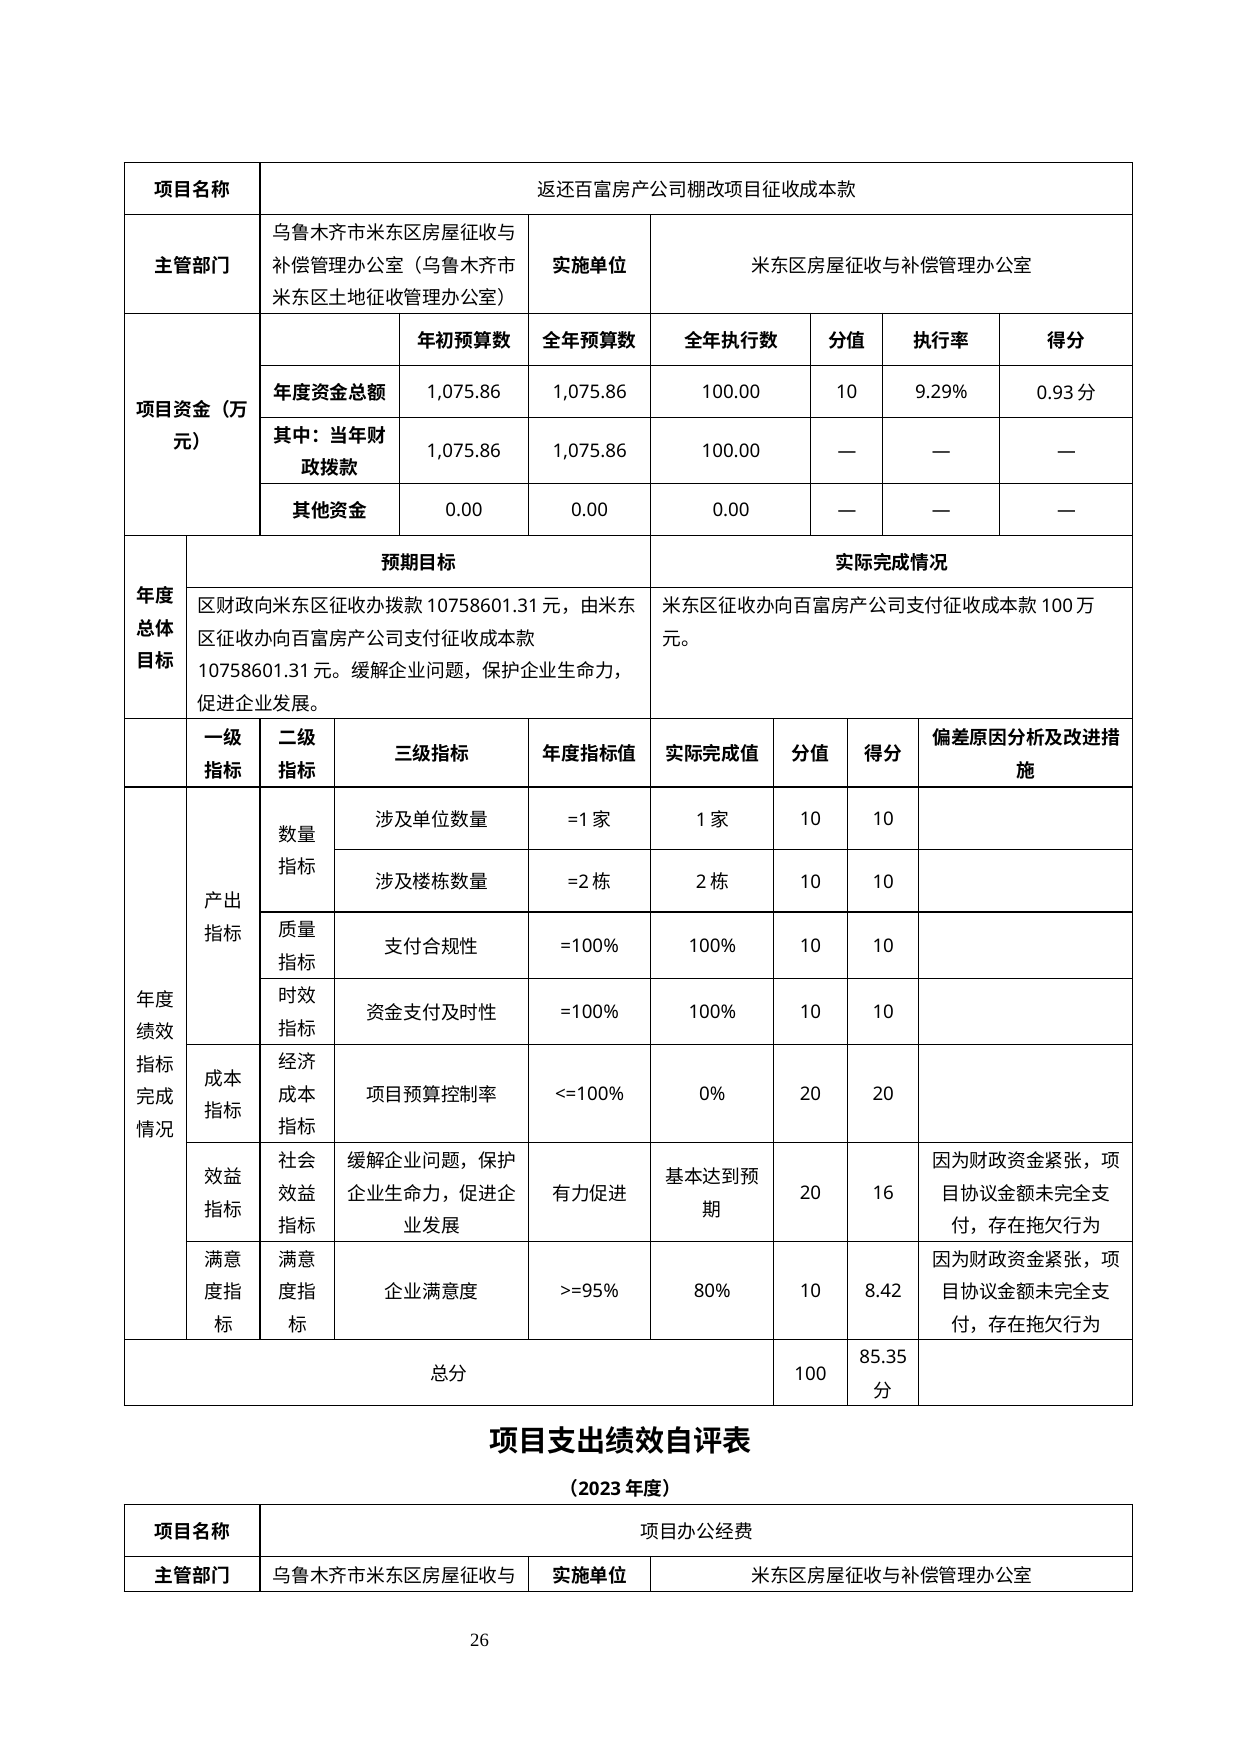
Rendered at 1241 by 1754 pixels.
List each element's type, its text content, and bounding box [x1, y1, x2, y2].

table_cell 主管部门 [125, 215, 259, 313]
table_cell 10 [848, 850, 918, 911]
text （2023年度） [187, 1471, 1053, 1504]
table_cell >=95% [529, 1242, 650, 1339]
table_cell 数量指标 [261, 788, 334, 911]
table_cell 米东区房屋征收与补偿管理办公室 [651, 1557, 1132, 1591]
table_cell 10 [848, 788, 918, 849]
table_cell =100% [529, 979, 650, 1043]
table_cell 2栋 [651, 850, 773, 911]
table_cell 全年预算数 [529, 314, 650, 365]
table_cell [261, 1557, 528, 1591]
table_cell 1家 [651, 788, 773, 849]
table_cell 成本指标 [187, 1045, 259, 1142]
table_cell 分值 [811, 314, 882, 365]
table_cell 米东区房屋征收与补偿管理办公室 [651, 215, 1132, 313]
table_cell 社会效益指标 [261, 1143, 334, 1241]
table_cell 0.00 [400, 484, 528, 535]
table_cell 基本达到预期 [651, 1143, 773, 1241]
table_cell 分值 [774, 719, 847, 786]
table_cell 1,075.86 [529, 418, 650, 483]
table_cell 实施单位 [529, 215, 650, 313]
table_cell 缓解企业问题，保护企业生命力，促进企业发展 [335, 1143, 528, 1241]
table_cell 偏差原因分析及改进措施 [919, 719, 1132, 786]
table_header 项目办公经费 [261, 1505, 1132, 1556]
table_cell 三级指标 [335, 719, 528, 786]
table_cell 10 [774, 788, 847, 849]
table_cell 乌鲁木齐市米东区房屋征收与补偿管理办公室（乌鲁木齐市米东区土地征收管理办公室） [261, 215, 528, 313]
table_cell — [1000, 484, 1132, 535]
table_cell [919, 979, 1132, 1043]
table_cell [919, 913, 1132, 977]
table_cell [919, 1340, 1132, 1405]
table_cell [261, 314, 399, 365]
table_cell 实际完成情况 [651, 536, 1132, 587]
table_cell 涉及楼栋数量 [335, 850, 528, 911]
table_cell 实际完成值 [651, 719, 773, 786]
table_cell 10 [774, 850, 847, 911]
table_cell 资金支付及时性 [335, 979, 528, 1043]
table_cell 满意度指标 [261, 1242, 334, 1339]
table_cell 区财政向米东区征收办拨款10758601.31元，由米东区征收办向百富房产公司支付征收成本款10758601.31元。缓解企业问题，保护企业生命力，促进企业发展。 [187, 588, 650, 718]
table_cell 10 [848, 979, 918, 1043]
table_cell 1,075.86 [400, 366, 528, 417]
table_cell 20 [848, 1045, 918, 1142]
table_cell 年度总体目标 [125, 536, 186, 718]
table_cell 100% [651, 979, 773, 1043]
table_cell 1,075.86 [529, 366, 650, 417]
table_cell 0.93分 [1000, 366, 1132, 417]
table_cell 20 [774, 1143, 847, 1241]
table_cell 10 [848, 913, 918, 977]
table_header 项目名称 [125, 1505, 259, 1556]
table_cell [125, 719, 186, 786]
table_cell 10 [774, 979, 847, 1043]
table_cell 100% [651, 913, 773, 977]
table_cell 85.35分 [848, 1340, 918, 1405]
table_cell 涉及单位数量 [335, 788, 528, 849]
table_cell 年度资金总额 [261, 366, 399, 417]
table_cell 总分 [125, 1340, 773, 1405]
table_cell — [811, 418, 882, 483]
table_cell 米东区征收办向百富房产公司支付征收成本款100万元。 [651, 588, 1132, 718]
table_cell 100.00 [651, 418, 810, 483]
table_cell 全年执行数 [651, 314, 810, 365]
table_cell 经济成本指标 [261, 1045, 334, 1142]
table_cell 有力促进 [529, 1143, 650, 1241]
table_cell 0.00 [529, 484, 650, 535]
table_cell 企业满意度 [335, 1242, 528, 1339]
table_cell 其他资金 [261, 484, 399, 535]
table_cell 20 [774, 1045, 847, 1142]
table_cell 年初预算数 [400, 314, 528, 365]
table_cell 0% [651, 1045, 773, 1142]
table_cell =100% [529, 913, 650, 977]
table_cell 9.29% [883, 366, 999, 417]
table_cell =1家 [529, 788, 650, 849]
table_cell <=100% [529, 1045, 650, 1142]
table_header 返还百富房产公司棚改项目征收成本款 [261, 163, 1132, 214]
table_cell 1,075.86 [400, 418, 528, 483]
table_header 项目名称 [125, 163, 259, 214]
table_cell 年度指标值 [529, 719, 650, 786]
table_cell 100.00 [651, 366, 810, 417]
table_cell 二级指标 [261, 719, 334, 786]
table_cell 100 [774, 1340, 847, 1405]
table_cell 80% [651, 1242, 773, 1339]
table_cell 一级指标 [187, 719, 259, 786]
table_cell 年度绩效指标完成情况 [125, 788, 186, 1339]
table_cell 项目资金（万元） [125, 314, 259, 535]
table_cell 主管部门 [125, 1557, 259, 1591]
table_cell [919, 850, 1132, 911]
table_cell 时效指标 [261, 979, 334, 1043]
table_cell 因为财政资金紧张，项目协议金额未完全支付，存在拖欠行为 [919, 1143, 1132, 1241]
table_cell 10 [774, 1242, 847, 1339]
table_cell 实施单位 [529, 1557, 650, 1591]
text 项目支出绩效自评表 [187, 1406, 1053, 1471]
table_cell 支付合规性 [335, 913, 528, 977]
table_cell 项目预算控制率 [335, 1045, 528, 1142]
table_cell 10 [774, 913, 847, 977]
table_cell [919, 788, 1132, 849]
table_cell 得分 [848, 719, 918, 786]
table_cell 16 [848, 1143, 918, 1241]
table_cell 质量指标 [261, 913, 334, 977]
table_cell [919, 1045, 1132, 1142]
table_cell 其中：当年财政拨款 [261, 418, 399, 483]
table_cell 因为财政资金紧张，项目协议金额未完全支付，存在拖欠行为 [919, 1242, 1132, 1339]
table_cell 产出指标 [187, 788, 259, 1043]
table_cell 8.42 [848, 1242, 918, 1339]
table_cell =2栋 [529, 850, 650, 911]
table_cell 0.00 [651, 484, 810, 535]
table_cell — [1000, 418, 1132, 483]
table_cell 得分 [1000, 314, 1132, 365]
table_cell 10 [811, 366, 882, 417]
table_cell — [811, 484, 882, 535]
table_cell 满意度指标 [187, 1242, 259, 1339]
table_cell — [883, 484, 999, 535]
table_cell 效益指标 [187, 1143, 259, 1241]
table_cell — [883, 418, 999, 483]
table_cell 预期目标 [187, 536, 650, 587]
table_cell 执行率 [883, 314, 999, 365]
